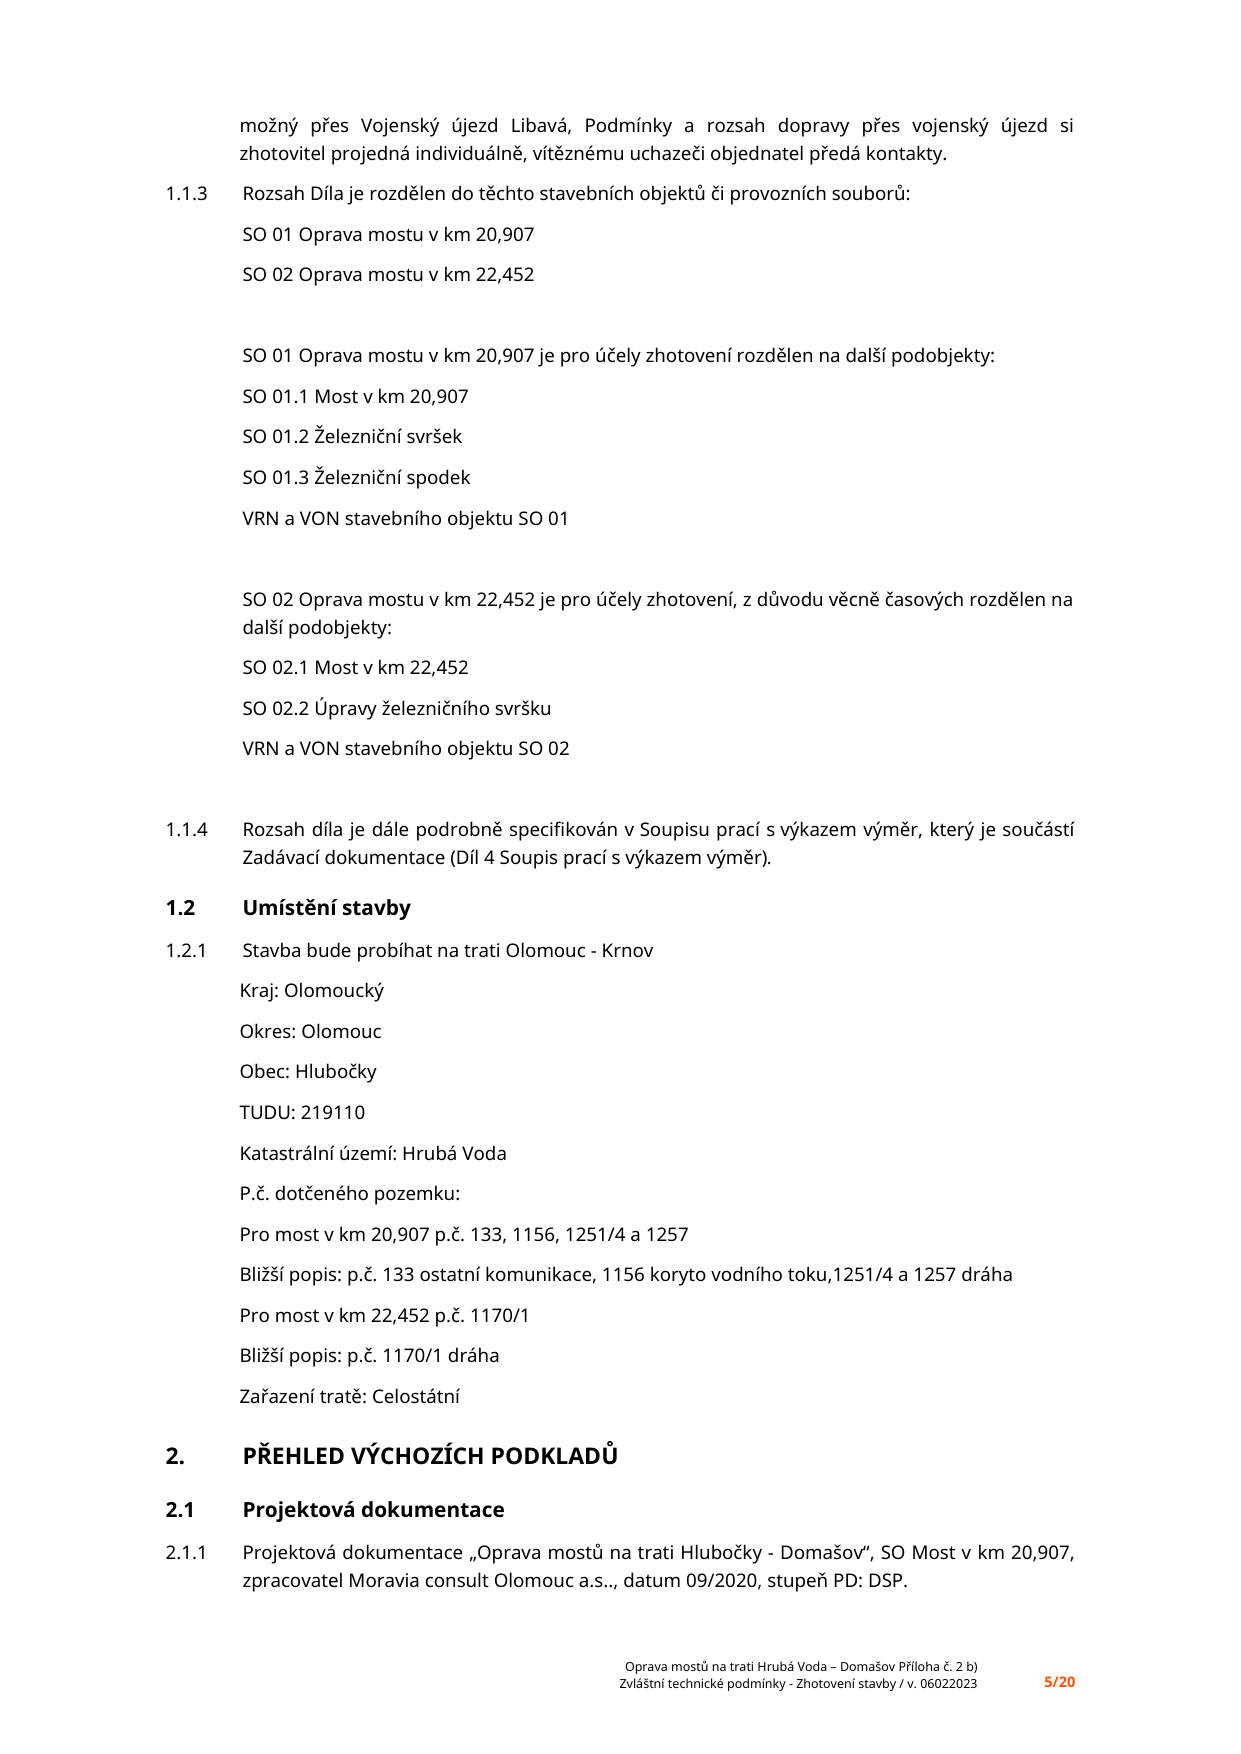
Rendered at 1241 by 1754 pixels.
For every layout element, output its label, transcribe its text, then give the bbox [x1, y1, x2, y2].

list VRN a VON stavebního objektu SO 01 [242, 505, 1075, 530]
text Projektová dokumentace [165, 1495, 1075, 1524]
list Obec: Hlubočky [165, 1059, 1075, 1084]
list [239, 112, 1075, 166]
list SO 01 Oprava mostu v km 20,907 [242, 221, 1075, 247]
list Pro most v km 22,452 p.č. 1170/1 [165, 1302, 1075, 1327]
text Rozsah díla je dále podrobně specifikován v Soupisu prací s výkazem výměr, který je součástí Zadávací dokumentace (Díl 4 Soupis prací s výkazem výměr). [165, 817, 1075, 870]
list Bližší popis: p.č. 133 ostatní komunikace, 1156 koryto vodního toku,1251/4 a 1257 dráha [165, 1261, 1075, 1287]
list Pro most v km 20,907 p.č. 133, 1156, 1251/4 a 1257 [165, 1221, 1075, 1246]
list SO 02.2 Úpravy železničního svršku [242, 695, 1075, 721]
list SO 02.1 Most v km 22,452 [242, 654, 1075, 680]
list Okres: Olomouc [165, 1018, 1075, 1044]
list SO 01.3 Železniční spodek [242, 464, 1075, 490]
text Stavba bude probíhat na trati Olomouc - Krnov [165, 937, 1075, 963]
list SO 01 Oprava mostu v km 20,907 je pro účely zhotovení rozdělen na další podobjekty: [242, 343, 1075, 368]
list Bližší popis: p.č. 1170/1 dráha [165, 1342, 1075, 1368]
list VRN a VON stavebního objektu SO 02 [242, 736, 1075, 761]
list P.č. dotčeného pozemku: [165, 1180, 1075, 1206]
list SO 01.2 Železniční svršek [242, 424, 1075, 449]
text Umístění stavby [165, 893, 1075, 922]
list SO 02 Oprava mostu v km 22,452 [242, 262, 1075, 287]
list SO 01.1 Most v km 20,907 [242, 383, 1075, 409]
list Zařazení tratě: Celostátní [165, 1383, 1075, 1408]
text Rozsah Díla je rozdělen do těchto stavebních objektů či provozních souborů: [165, 181, 1075, 206]
text Projektová dokumentace „Oprava mostů na trati Hlubočky - Domašov“, SO Most v km 20,907, zpracovatel Moravia consult Olomouc a.s.., datum 09/2020, stupeň PD: DSP. [165, 1539, 1075, 1593]
text PŘEHLED VÝCHOZÍCH PODKLADŮ [165, 1440, 1075, 1471]
list Kraj: Olomoucký [165, 978, 1075, 1003]
list TUDU: 219110 [165, 1099, 1075, 1125]
list SO 02 Oprava mostu v km 22,452 je pro účely zhotovení, z důvodu věcně časových rozdělen na další podobjekty: [242, 586, 1075, 639]
list Katastrální území: Hrubá Voda [165, 1140, 1075, 1165]
